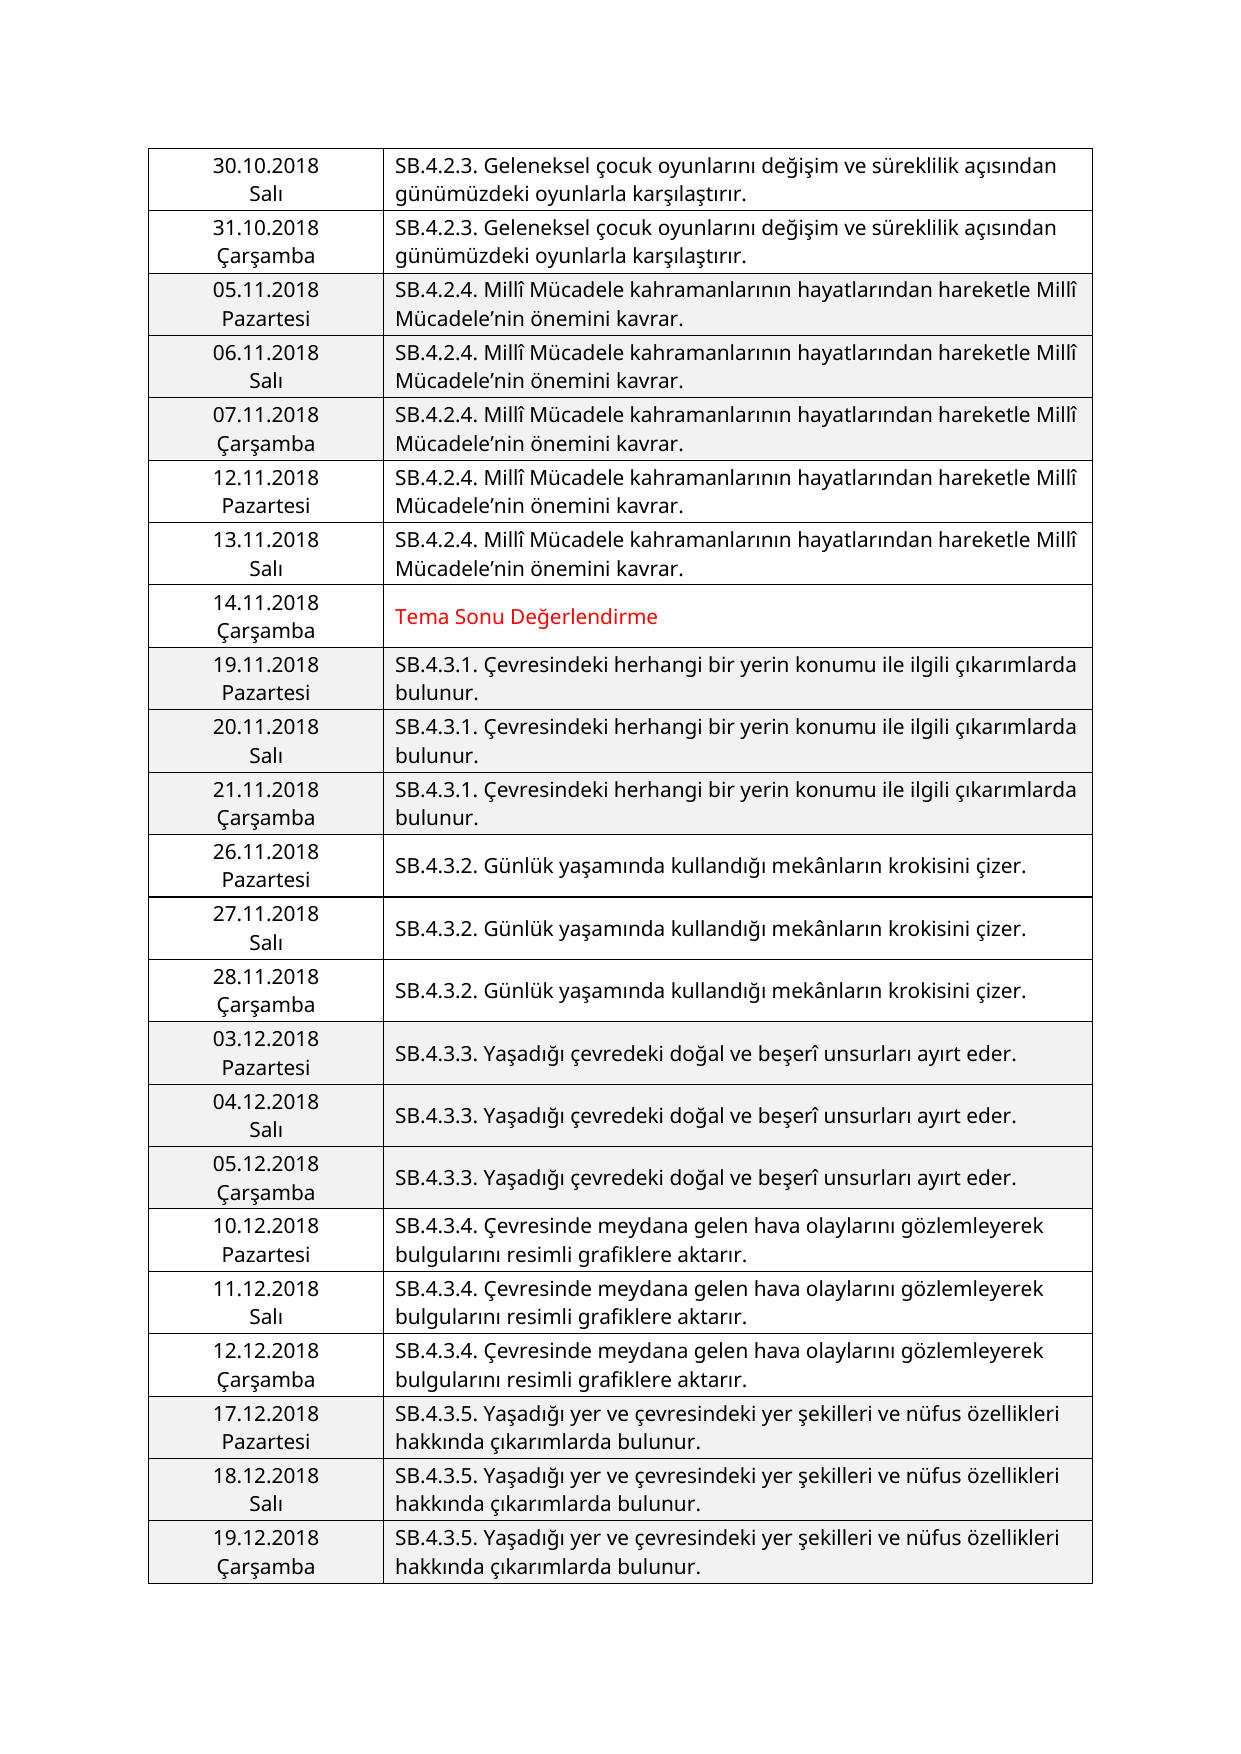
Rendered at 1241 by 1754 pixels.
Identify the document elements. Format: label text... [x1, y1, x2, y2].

table_cell SB.4.2.3. Geleneksel çocuk oyunlarını değişim ve süreklilik açısından günümüzdeki oyunlarla karşılaştırır. [384, 211, 1092, 272]
table_cell 28.11.2018 Çarşamba [149, 960, 383, 1021]
table_cell 19.12.2018 Çarşamba [149, 1521, 383, 1583]
table_cell 03.12.2018 Pazartesi [149, 1022, 383, 1083]
table_cell 12.12.2018 Çarşamba [149, 1334, 383, 1396]
table_cell 26.11.2018 Pazartesi [149, 835, 383, 896]
table_cell SB.4.3.4. Çevresinde meydana gelen hava olaylarını gözlemleyerek bulgularını resimli grafiklere aktarır. [384, 1334, 1092, 1396]
table_cell 10.12.2018 Pazartesi [149, 1209, 383, 1271]
table_cell SB.4.3.2. Günlük yaşamında kullandığı mekânların krokisini çizer. [384, 960, 1092, 1021]
table_cell 13.11.2018 Salı [149, 523, 383, 584]
table_cell SB.4.3.3. Yaşadığı çevredeki doğal ve beşerî unsurları ayırt eder. [384, 1147, 1092, 1208]
table_cell SB.4.3.2. Günlük yaşamında kullandığı mekânların krokisini çizer. [384, 898, 1092, 959]
table_cell SB.4.2.3. Geleneksel çocuk oyunlarını değişim ve süreklilik açısından günümüzdeki oyunlarla karşılaştırır. [384, 149, 1092, 210]
table_cell SB.4.2.4. Millî Mücadele kahramanlarının hayatlarından hareketle Millî Mücadele’nin önemini kavrar. [384, 336, 1092, 397]
table_cell SB.4.3.1. Çevresindeki herhangi bir yerin konumu ile ilgili çıkarımlarda bulunur. [384, 710, 1092, 772]
table_cell Tema Sonu Değerlendirme [384, 585, 1092, 647]
table_cell 12.11.2018 Pazartesi [149, 461, 383, 522]
table_cell SB.4.2.4. Millî Mücadele kahramanlarının hayatlarından hareketle Millî Mücadele’nin önemini kavrar. [384, 523, 1092, 584]
table_cell SB.4.3.2. Günlük yaşamında kullandığı mekânların krokisini çizer. [384, 835, 1092, 896]
table_cell 31.10.2018 Çarşamba [149, 211, 383, 272]
table_cell SB.4.3.5. Yaşadığı yer ve çevresindeki yer şekilleri ve nüfus özellikleri hakkında çıkarımlarda bulunur. [384, 1397, 1092, 1458]
table_cell SB.4.3.4. Çevresinde meydana gelen hava olaylarını gözlemleyerek bulgularını resimli grafiklere aktarır. [384, 1209, 1092, 1271]
table_cell 11.12.2018 Salı [149, 1272, 383, 1333]
table_cell SB.4.3.4. Çevresinde meydana gelen hava olaylarını gözlemleyerek bulgularını resimli grafiklere aktarır. [384, 1272, 1092, 1333]
table_cell SB.4.3.1. Çevresindeki herhangi bir yerin konumu ile ilgili çıkarımlarda bulunur. [384, 648, 1092, 709]
table_cell 21.11.2018 Çarşamba [149, 773, 383, 834]
table_cell SB.4.2.4. Millî Mücadele kahramanlarının hayatlarından hareketle Millî Mücadele’nin önemini kavrar. [384, 398, 1092, 459]
table_cell 14.11.2018 Çarşamba [149, 585, 383, 647]
table_cell 07.11.2018 Çarşamba [149, 398, 383, 459]
table_cell SB.4.3.3. Yaşadığı çevredeki doğal ve beşerî unsurları ayırt eder. [384, 1085, 1092, 1146]
table_cell SB.4.2.4. Millî Mücadele kahramanlarının hayatlarından hareketle Millî Mücadele’nin önemini kavrar. [384, 461, 1092, 522]
table_cell 18.12.2018 Salı [149, 1459, 383, 1520]
table_cell 05.12.2018 Çarşamba [149, 1147, 383, 1208]
table_cell SB.4.3.5. Yaşadığı yer ve çevresindeki yer şekilleri ve nüfus özellikleri hakkında çıkarımlarda bulunur. [384, 1521, 1092, 1583]
table_cell SB.4.3.3. Yaşadığı çevredeki doğal ve beşerî unsurları ayırt eder. [384, 1022, 1092, 1083]
table_cell 30.10.2018 Salı [149, 149, 383, 210]
table_cell 17.12.2018 Pazartesi [149, 1397, 383, 1458]
table_cell 20.11.2018 Salı [149, 710, 383, 772]
table_cell SB.4.2.4. Millî Mücadele kahramanlarının hayatlarından hareketle Millî Mücadele’nin önemini kavrar. [384, 274, 1092, 335]
table_cell 05.11.2018 Pazartesi [149, 274, 383, 335]
table_cell 04.12.2018 Salı [149, 1085, 383, 1146]
table_cell SB.4.3.1. Çevresindeki herhangi bir yerin konumu ile ilgili çıkarımlarda bulunur. [384, 773, 1092, 834]
table_cell 19.11.2018 Pazartesi [149, 648, 383, 709]
table_cell SB.4.3.5. Yaşadığı yer ve çevresindeki yer şekilleri ve nüfus özellikleri hakkında çıkarımlarda bulunur. [384, 1459, 1092, 1520]
table_cell 06.11.2018 Salı [149, 336, 383, 397]
table_cell 27.11.2018 Salı [149, 898, 383, 959]
